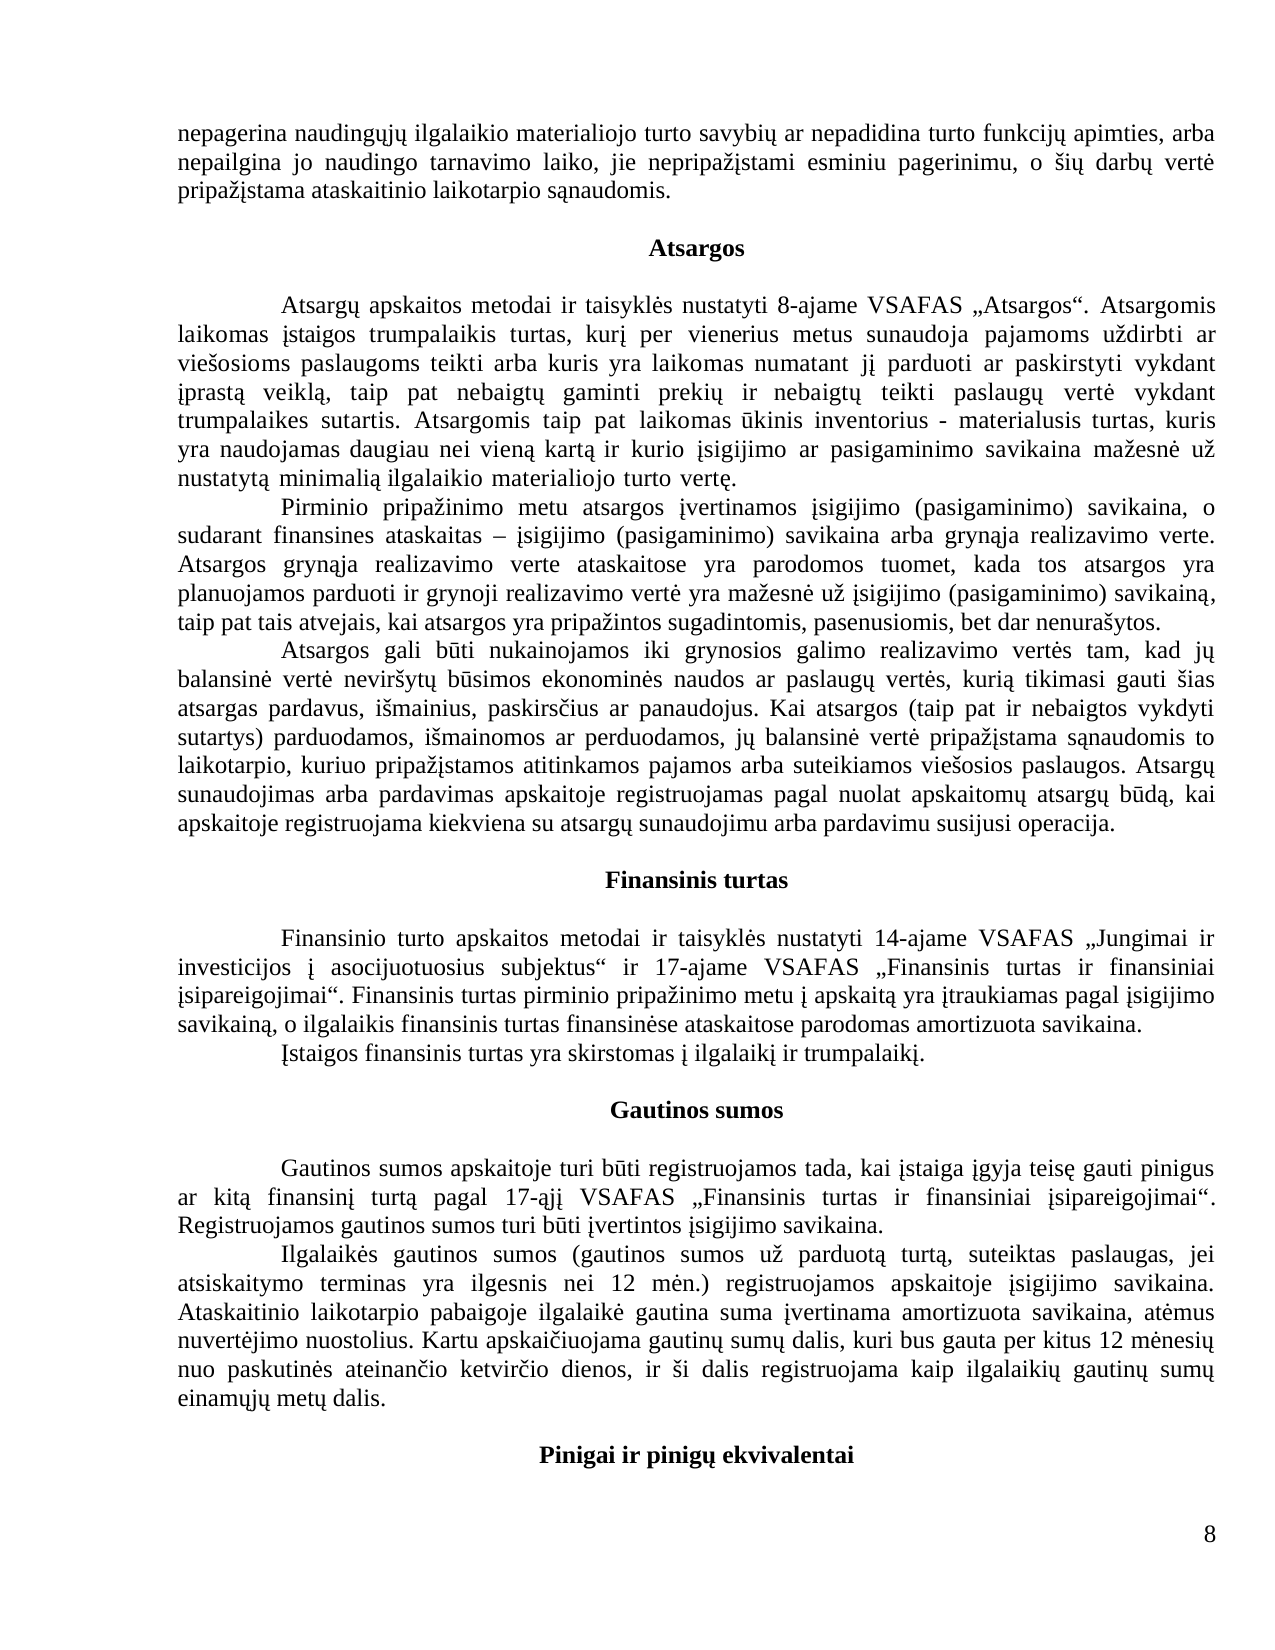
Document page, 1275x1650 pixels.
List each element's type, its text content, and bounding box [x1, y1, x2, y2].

list Gautinos sumos [177, 1096, 1216, 1124]
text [177, 118, 1216, 204]
text Atsargų apskaitos metodai ir taisyklės nustatyti 8-ajame VSAFAS „Atsargos“. Atsargomis laikomas įstaigos trumpalaikis turtas, kurį per vienerius metus sunaudoja pajamoms uždirbti ar viešosioms paslaugoms teikti arba kuris yra laikomas numatant jį parduoti ar paskirstyti vykdant įprastą veiklą, taip pat nebaigtų gaminti prekių ir nebaigtų teikti paslaugų vertė vykdant trumpalaikes sutartis. Atsargomis taip pat laikomas ūkinis inventorius - materialusis turtas, kuris yra naudojamas daugiau nei vieną kartą ir kurio įsigijimo ar pasigaminimo savikaina mažesnė už nustatytą minimalią ilgalaikio materialiojo turto vertę. [177, 291, 1216, 492]
list Finansinis turtas [177, 866, 1216, 894]
list Pinigai ir pinigų ekvivalentai [177, 1441, 1216, 1469]
text Atsargos gali būti nukainojamos iki grynosios galimo realizavimo vertės tam, kad jų balansinė vertė neviršytų būsimos ekonominės naudos ar paslaugų vertės, kurią tikimasi gauti šias atsargas pardavus, išmainius, paskirsčius ar panaudojus. Kai atsargos (taip pat ir nebaigtos vykdyti sutartys) parduodamos, išmainomos ar perduodamos, jų balansinė vertė pripažįstama sąnaudomis to laikotarpio, kuriuo pripažįstamos atitinkamos pajamos arba suteikiamos viešosios paslaugos. Atsargų sunaudojimas arba pardavimas apskaitoje registruojamas pagal nuolat apskaitomų atsargų būdą, kai apskaitoje registruojama kiekviena su atsargų sunaudojimu arba pardavimu susijusi operacija. [177, 636, 1216, 837]
text Įstaigos finansinis turtas yra skirstomas į ilgalaikį ir trumpalaikį. [177, 1038, 1216, 1067]
text Gautinos sumos apskaitoje turi būti registruojamos tada, kai įstaiga įgyja teisę gauti pinigus ar kitą finansinį turtą pagal 17-ąjį VSAFAS „Finansinis turtas ir finansiniai įsipareigojimai“. Registruojamos gautinos sumos turi būti įvertintos įsigijimo savikaina. [177, 1153, 1216, 1239]
list Atsargos [177, 233, 1216, 262]
text Pirminio pripažinimo metu atsargos įvertinamos įsigijimo (pasigaminimo) savikaina, o sudarant finansines ataskaitas – įsigijimo (pasigaminimo) savikaina arba grynąja realizavimo verte. Atsargos grynąja realizavimo verte ataskaitose yra parodomos tuomet, kada tos atsargos yra planuojamos parduoti ir grynoji realizavimo vertė yra mažesnė už įsigijimo (pasigaminimo) savikainą, taip pat tais atvejais, kai atsargos yra pripažintos sugadintomis, pasenusiomis, bet dar nenurašytos. [177, 492, 1216, 636]
text Ilgalaikės gautinos sumos (gautinos sumos už parduotą turtą, suteiktas paslaugas, jei atsiskaitymo terminas yra ilgesnis nei 12 mėn.) registruojamos apskaitoje įsigijimo savikaina. Ataskaitinio laikotarpio pabaigoje ilgalaikė gautina suma įvertinama amortizuota savikaina, atėmus nuvertėjimo nuostolius. Kartu apskaičiuojama gautinų sumų dalis, kuri bus gauta per kitus 12 mėnesių nuo paskutinės ateinančio ketvirčio dienos, ir ši dalis registruojama kaip ilgalaikių gautinų sumų einamųjų metų dalis. [177, 1239, 1216, 1412]
text Finansinio turto apskaitos metodai ir taisyklės nustatyti 14-ajame VSAFAS „Jungimai ir investicijos į asocijuotuosius subjektus“ ir 17-ajame VSAFAS „Finansinis turtas ir finansiniai įsipareigojimai“. Finansinis turtas pirminio pripažinimo metu į apskaitą yra įtraukiamas pagal įsigijimo savikainą, o ilgalaikis finansinis turtas finansinėse ataskaitose parodomas amortizuota savikaina. [177, 923, 1216, 1038]
